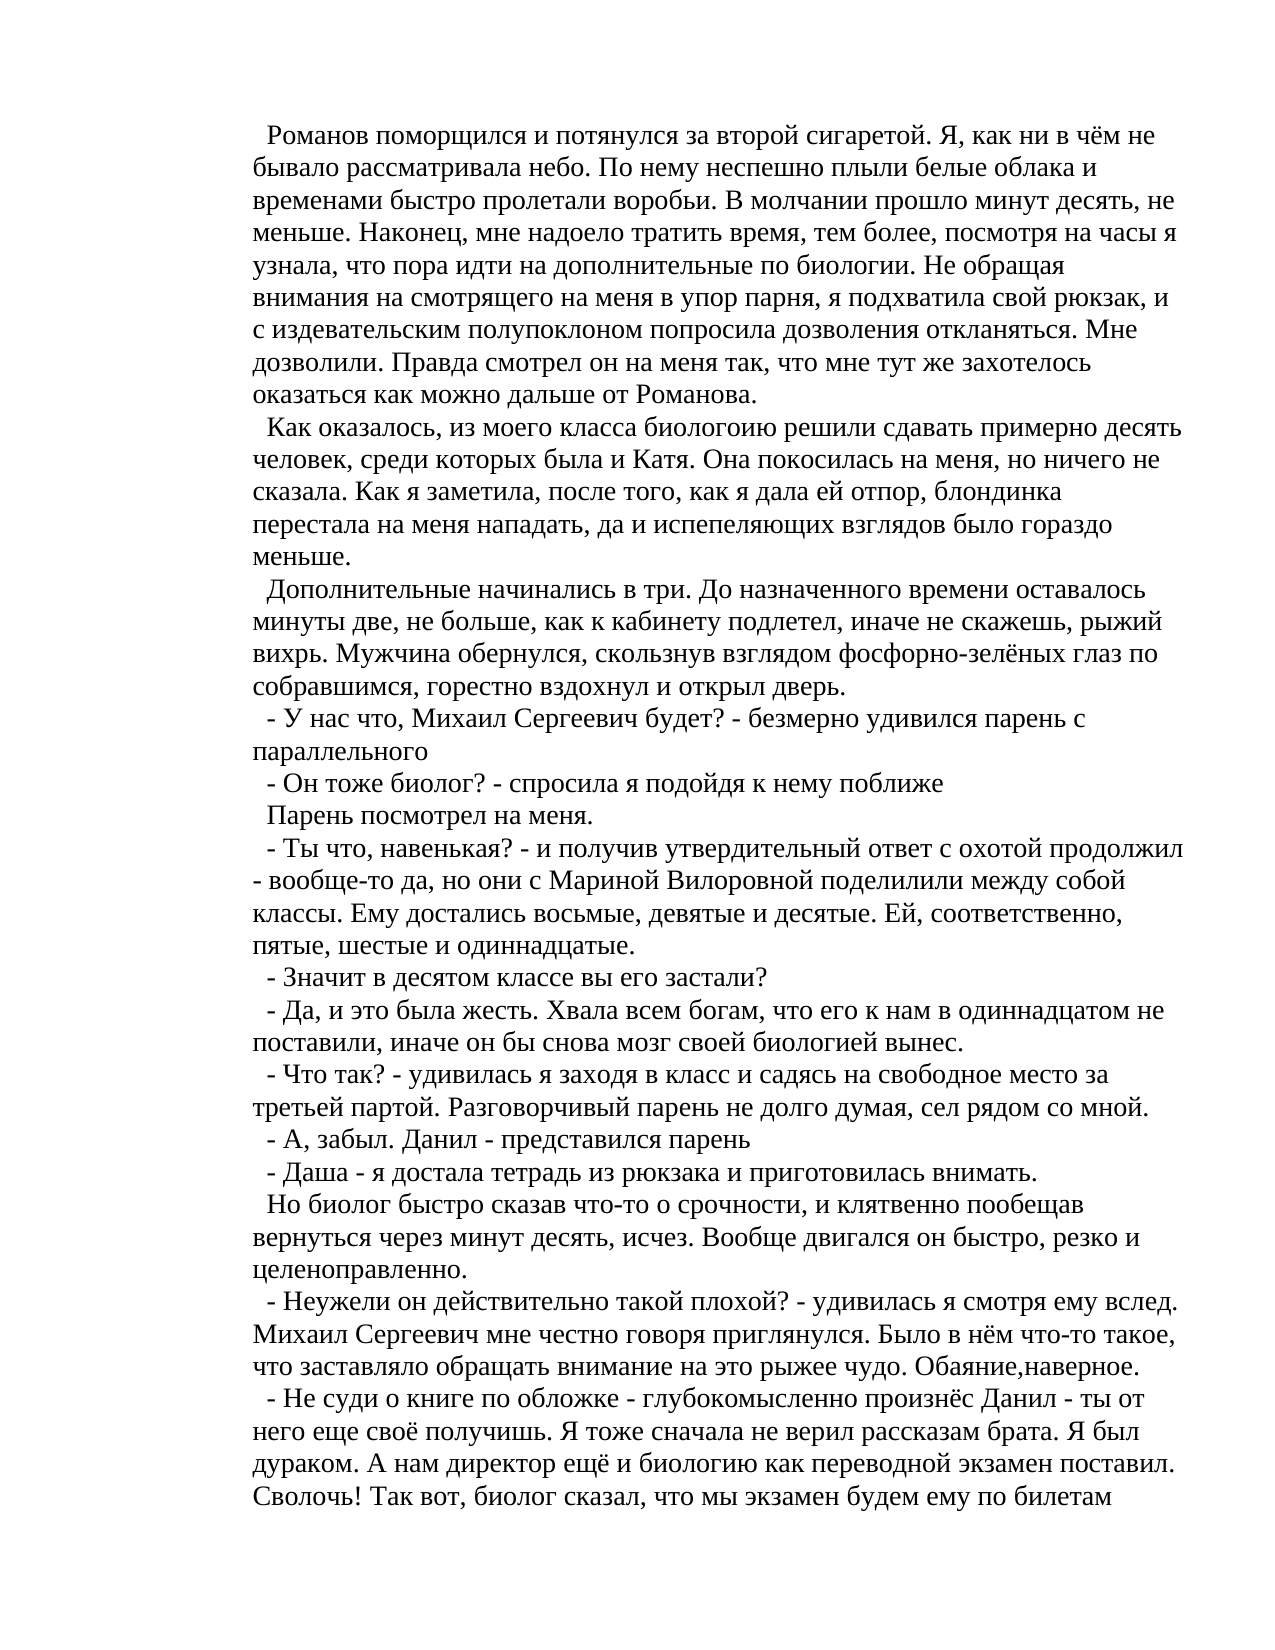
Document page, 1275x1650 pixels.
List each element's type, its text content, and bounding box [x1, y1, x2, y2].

text - У нас что, Михаил Сергеевич будет? - безмерно удивился парень с параллельного [252, 701, 1186, 766]
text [252, 1382, 1186, 1511]
text Романов поморщился и потянулся за второй сигаретой. Я, как ни в чём не бывало рассматривала небо. По нему неспешно плыли белые облака и временами быстро пролетали воробьи. В молчании прошло минут десять, не меньше. Наконец, мне надоело тратить время, тем более, посмотря на часы я узнала, что пора идти на дополнительные по биологии. Не обращая внимания на смотрящего на меня в упор парня, я подхватила свой рюкзак, и с издевательским полупоклоном попросила дозволения откланяться. Мне дозволили. Правда смотрел он на меня так, что мне тут же захотелось оказаться как можно дальше от Романова. [252, 118, 1186, 410]
text - Неужели он действительно такой плохой? - удивилась я смотря ему вслед. Михаил Сергеевич мне честно говоря приглянулся. Было в нём что-то такое, что заставляло обращать внимание на это рыжее чудо. Обаяние,наверное. [252, 1284, 1186, 1382]
text - Значит в десятом классе вы его застали? [252, 960, 1186, 993]
text - А, забыл. Данил - представился парень [252, 1122, 1186, 1155]
text Парень посмотрел на меня. [252, 798, 1186, 831]
text Как оказалось, из моего класса биологоию решили сдавать примерно десять человек, среди которых была и Катя. Она покосилась на меня, но ничего не сказала. Как я заметила, после того, как я дала ей отпор, блондинка перестала на меня нападать, да и испепеляющих взглядов было гораздо меньше. [252, 410, 1186, 572]
text Но биолог быстро сказав что-то о срочности, и клятвенно пообещав вернуться через минут десять, исчез. Вообще двигался он быстро, резко и целеноправленно. [252, 1187, 1186, 1284]
text - Даша - я достала тетрадь из рюкзака и приготовилась внимать. [252, 1155, 1186, 1187]
text - Что так? - удивилась я заходя в класс и садясь на свободное место за третьей партой. Разговорчивый парень не долго думая, сел рядом со мной. [252, 1058, 1186, 1122]
text - Он тоже биолог? - спросила я подойдя к нему поближе [252, 766, 1186, 798]
text - Да, и это была жесть. Хвала всем богам, что его к нам в одиннадцатом не поставили, иначе он бы снова мозг своей биологией вынес. [252, 993, 1186, 1058]
text Дополнительные начинались в три. До назначенного времени оставалось минуты две, не больше, как к кабинету подлетел, иначе не скажешь, рыжий вихрь. Мужчина обернулся, скользнув взглядом фосфорно-зелёных глаз по собравшимся, горестно вздохнул и открыл дверь. [252, 572, 1186, 701]
text - Ты что, навенькая? - и получив утвердительный ответ с охотой продолжил - вообще-то да, но они с Мариной Вилоровной поделилили между собой классы. Ему достались восьмые, девятые и десятые. Ей, соответственно, пятые, шестые и одиннадцатые. [252, 831, 1186, 960]
